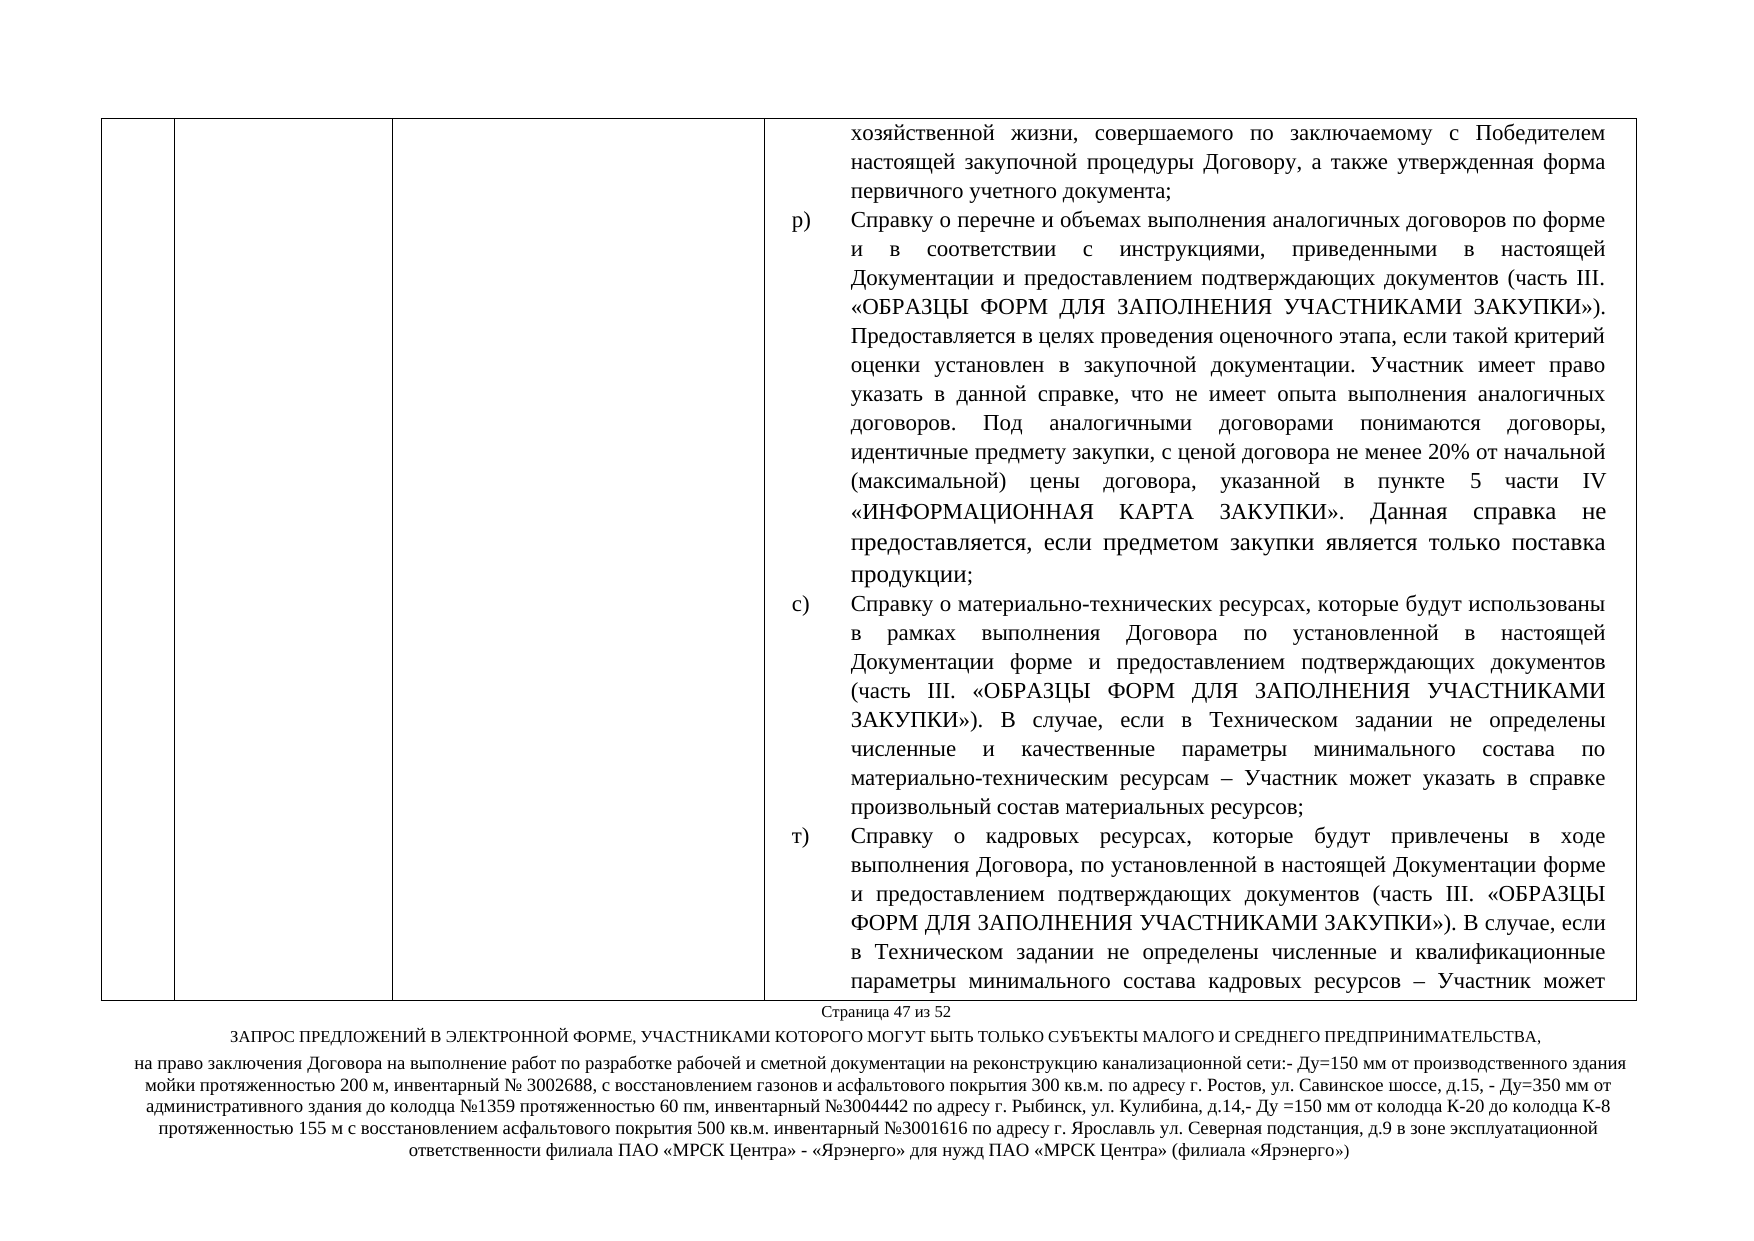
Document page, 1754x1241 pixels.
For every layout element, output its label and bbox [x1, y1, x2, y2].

table_cell [765, 119, 1636, 1000]
table_cell [393, 119, 764, 1000]
table_cell [102, 119, 174, 1000]
table_cell [175, 119, 392, 1000]
